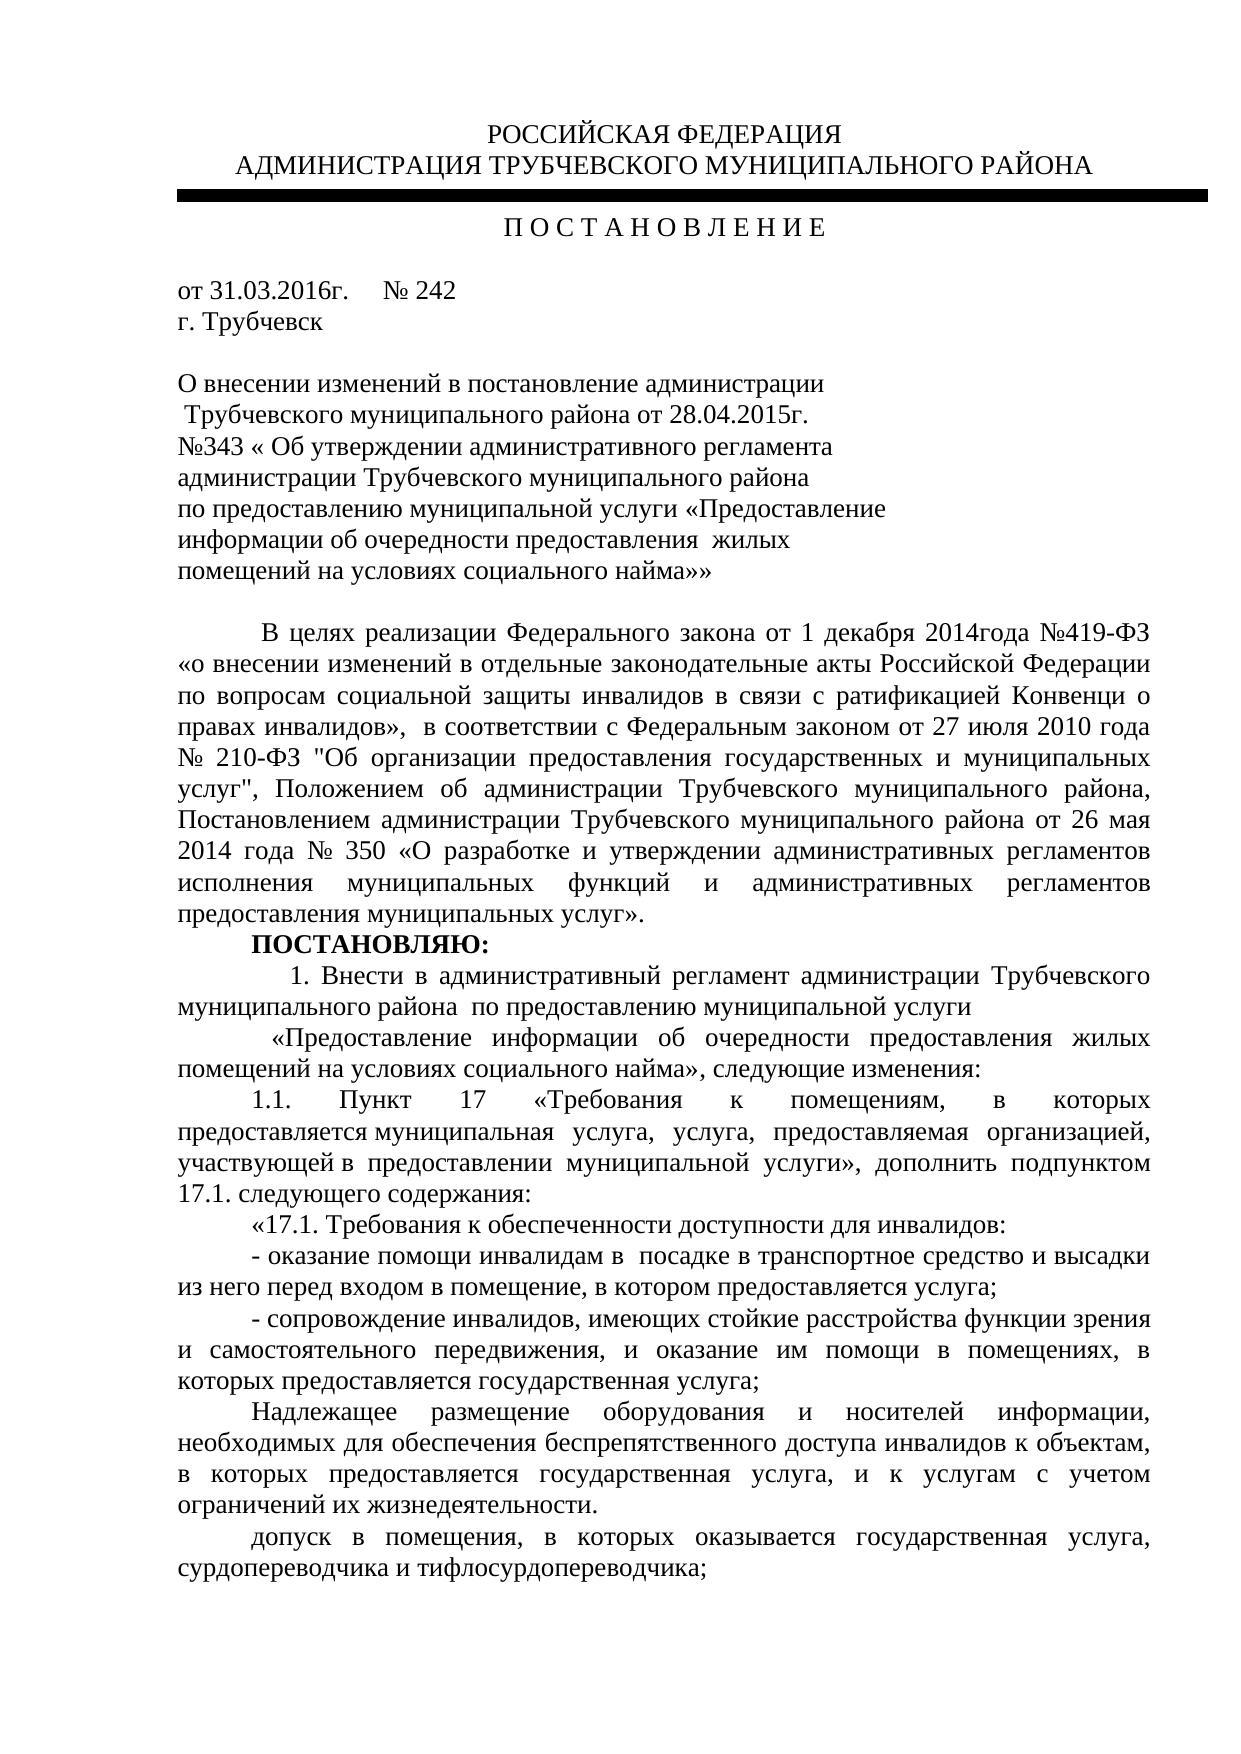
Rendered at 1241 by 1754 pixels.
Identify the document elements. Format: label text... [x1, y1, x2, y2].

text администрации Трубчевского муниципального района [177, 461, 1152, 492]
text «17.1. Требования к обеспеченности доступности для инвалидов: [177, 1208, 1152, 1239]
text П О С Т А Н О В Л Е Н И Е [177, 212, 1152, 243]
text допуск в помещения, в которых оказывается государственная услуга, сурдопереводчика и тифлосурдопереводчика; [177, 1520, 1152, 1582]
text В целях реализации Федерального закона от 1 декабря 2014года №419-ФЗ «о внесении изменений в отдельные законодательные акты Российской Федерации по вопросам социальной защиты инвалидов в связи с ратификацией Конвенци о правах инвалидов», в соответствии с Федеральным законом от 27 июля 2010 года № 210-ФЗ "Об организации предоставления государственных и муниципальных услуг", Положением об администрации Трубчевского муниципального района, Постановлением администрации Трубчевского муниципального района от 26 мая 2014 года № 350 «О разработке и утверждении административных регламентов исполнения муниципальных функций и административных регламентов предоставления муниципальных услуг». [177, 616, 1152, 928]
text - оказание помощи инвалидам в посадке в транспортное средство и высадки из него перед входом в помещение, в котором предоставляется услуга; [177, 1239, 1152, 1302]
text - сопровождение инвалидов, имеющих стойкие расстройства функции зрения и самостоятельного передвижения, и оказание им помощи в помещениях, в которых предоставляется государственная услуга; [177, 1302, 1152, 1395]
text «Предоставление информации об очередности предоставления жилых помещений на условиях социального найма», следующие изменения: [177, 1021, 1152, 1084]
text №343 « Об утверждении административного регламента [177, 429, 1152, 461]
text РОССИЙСКАЯ ФЕДЕРАЦИЯ [177, 118, 1152, 149]
text ПОСТАНОВЛЯЮ: [177, 928, 1152, 959]
text АДМИНИСТРАЦИЯ ТРУБЧЕВСКОГО МУНИЦИПАЛЬНОГО РАЙОНА [177, 149, 1152, 180]
text информации об очередности предоставления жилых [177, 523, 1152, 554]
text от 31.03.2016г. № 242 [177, 274, 1152, 305]
text по предоставлению муниципальной услуги «Предоставление [177, 492, 1152, 523]
text помещений на условиях социального найма»» [177, 554, 1152, 585]
text О внесении изменений в постановление администрации [177, 367, 1152, 398]
text г. Трубчевск [177, 305, 1152, 336]
text Надлежащее размещение оборудования и носителей информации, необходимых для обеспечения беспрепятственного доступа инвалидов к объектам, в которых предоставляется государственная услуга, и к услугам с учетом ограничений их жизнедеятельности. [177, 1395, 1152, 1520]
text Трубчевского муниципального района от 28.04.2015г. [177, 398, 1152, 429]
text 1.1. Пункт 17 «Требования к помещениям, в которых предоставляется муниципальная услуга, услуга, предоставляемая организацией, участвующей в предоставлении муниципальной услуги», дополнить подпунктом 17.1. следующего содержания: [177, 1084, 1152, 1208]
text 1. Внести в административный регламент администрации Трубчевского муниципального района по предоставлению муниципальной услуги [177, 959, 1152, 1021]
